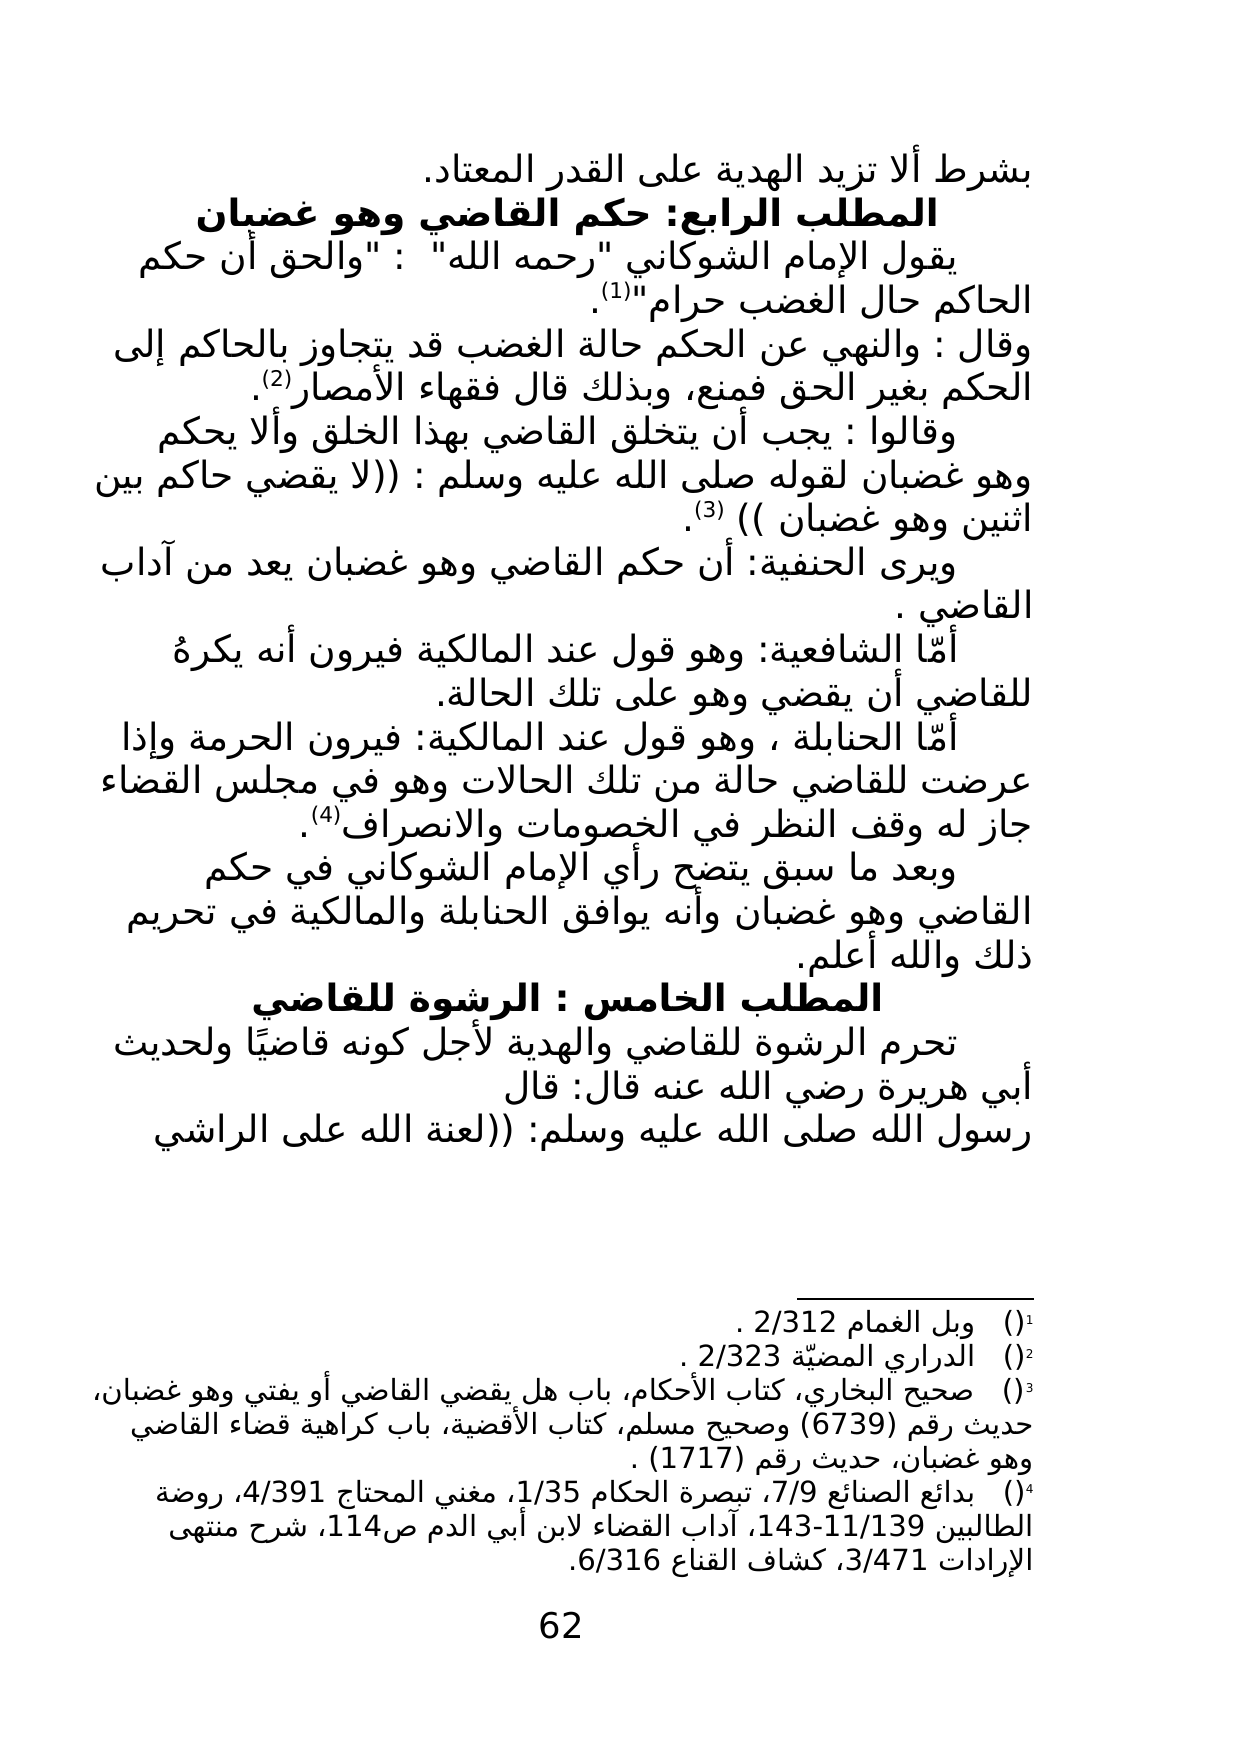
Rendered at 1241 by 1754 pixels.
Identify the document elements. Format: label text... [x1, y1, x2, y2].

text أمّا الحنابلة ، وهو قول عند المالكية: فيرون الحرمة وإذا عرضت للقاضي حالة من تلك الحالات وهو في مجلس القضاء جاز له وقف النظر في الخصومات والانصراف(). [89, 715, 1033, 846]
text المطلب الخامس : الرشوة للقاضي [89, 977, 1033, 1021]
text وإن كان المهدي قريبًا من القاضي ولا خصومة له، جاز قبول هديته؛ لأنه لا تهمة فيه وإن كان المهدي أجنبيًا عن القاضي لا تقبل هديته؛ لأنه قد يكون له مآرب في المستقبل، إلا إذا كان له عادة بالمهاداة قبل تقلد القضاء ، فيجوز قبولها بشرط ألا تزيد الهدية على القدر المعتاد. [89, 148, 1033, 191]
text وبعد ما سبق يتضح رأي الإمام الشوكاني في حكم القاضي وهو غضبان وأنه يوافق الحنابلة والمالكية في تحريم ذلك والله أعلم. [89, 846, 1033, 977]
text ويرى الحنفية: أن حكم القاضي وهو غضبان يعد من آداب القاضي . [89, 541, 1033, 628]
text يقول الإمام الشوكاني "رحمه الله" : "والحق أن حكم الحاكم حال الغضب حرام"(). [89, 235, 1033, 322]
text وقال : والنهي عن الحكم حالة الغضب قد يتجاوز بالحاكم إلى الحكم بغير الحق فمنع، وبذلك قال فقهاء الأمصار(). [89, 322, 1033, 409]
text المطلب الرابع: حكم القاضي وهو غضبان [89, 191, 1033, 235]
text تحرم الرشوة للقاضي والهدية لأجل كونه قاضيًا ولحديث أبي هريرة رضي الله عنه قال: قال رسول الله صلى الله عليه وسلم: ((لعنة الله على الراشي والمرتشي في الحكم())) (). [89, 1021, 1033, 1152]
text وقالوا : يجب أن يتخلق القاضي بهذا الخلق وألا يحكم وهو غضبان لقوله صلى الله عليه وسلم : ((لا يقضي حاكم بين اثنين وهو غضبان )) (). [89, 409, 1033, 541]
text أمّا الشافعية: وهو قول عند المالكية فيرون أنه يكرهُ للقاضي أن يقضي وهو على تلك الحالة. [89, 628, 1033, 715]
